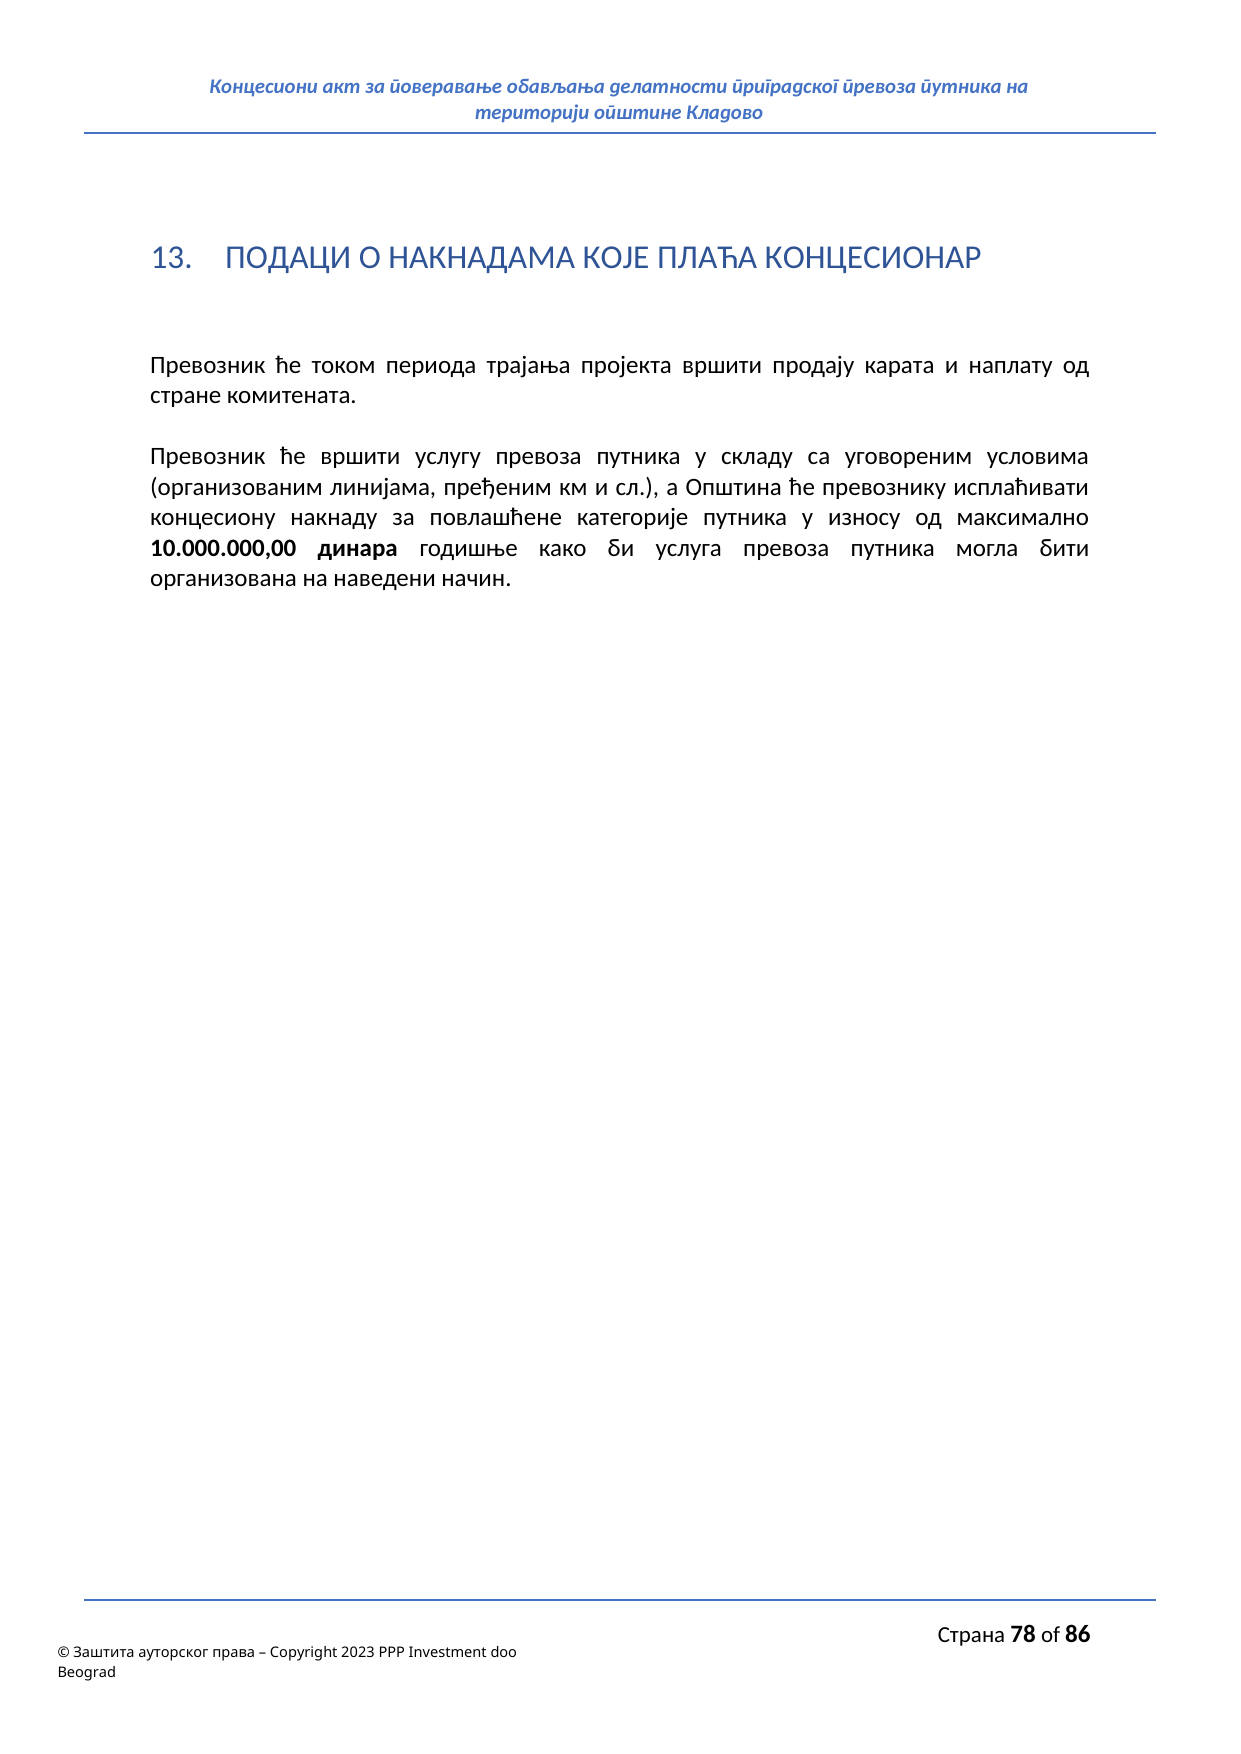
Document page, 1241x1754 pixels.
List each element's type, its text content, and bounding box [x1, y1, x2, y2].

list Превозник ће током периода трајања пројекта вршити продају карата и наплату од стране комитената. [150, 349, 1090, 410]
subtitle ПОДАЦИ О НАКНАДАМА КОЈЕ ПЛАЋА КОНЦЕСИОНАР [150, 236, 1090, 277]
list Превозник ће вршити услугу превоза путника у складу са уговореним условима (организованим линијама, пређеним км и сл.), а Општина ће превознику исплаћивати концесиону накнаду за повлашћене категорије путника у износу од максимално 10.000.000,00 динара годишње како би услуга превоза путника могла бити организована на наведени начин. [150, 441, 1090, 593]
